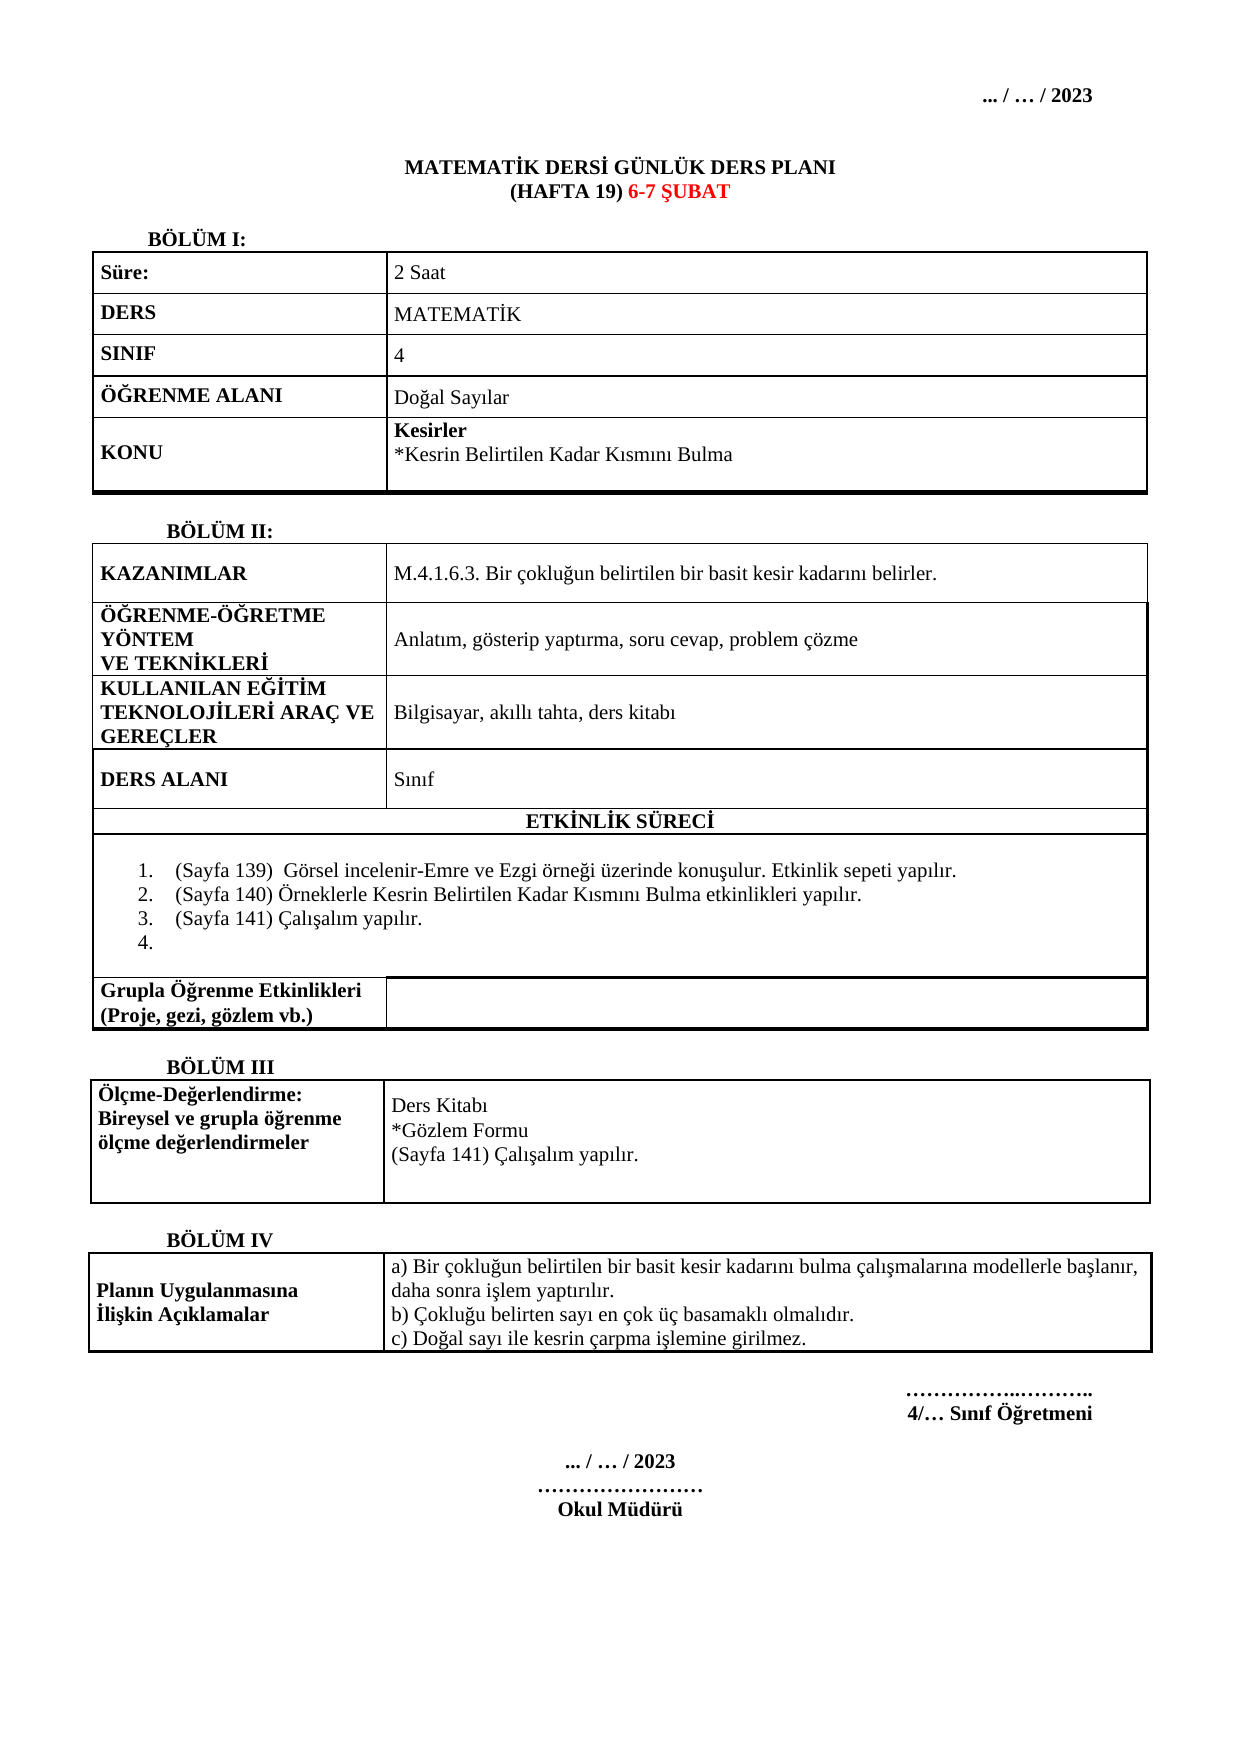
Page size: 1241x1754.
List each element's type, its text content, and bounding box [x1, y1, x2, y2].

table_header KAZANIMLAR [93, 544, 386, 602]
subtitle BÖLÜM IV [148, 1228, 1092, 1252]
table_cell [387, 979, 1146, 1027]
table_header Ölçme-Değerlendirme: Bireysel ve grupla öğrenme ölçme değerlendirmeler [92, 1081, 383, 1202]
table_header Ders Kitabı *Gözlem Formu (Sayfa 141) Çalışalım yapılır. [385, 1081, 1149, 1202]
text ……………..……….. [148, 1376, 1092, 1401]
subtitle BÖLÜM III [148, 1055, 1092, 1079]
text …………………… [148, 1473, 1092, 1497]
table_cell ETKİNLİK SÜRECİ [94, 809, 1146, 833]
table_cell DERS [94, 294, 386, 334]
table_cell Kesirler *Kesrin Belirtilen Kadar Kısmını Bulma [388, 418, 1146, 490]
table_cell Doğal Sayılar [388, 377, 1146, 417]
text 4/… Sınıf Öğretmeni [148, 1401, 1092, 1424]
table_header Süre: [94, 253, 386, 292]
table_cell 4 [388, 335, 1146, 375]
table_header M.4.1.6.3. Bir çokluğun belirtilen bir basit kesir kadarını belirler. [387, 544, 1147, 602]
text ... / … / 2023 [148, 83, 1092, 107]
text BÖLÜM I: [148, 227, 1092, 251]
text Okul Müdürü [148, 1497, 1092, 1521]
text BÖLÜM II: [148, 519, 1092, 543]
table_cell Grupla Öğrenme Etkinlikleri (Proje, gezi, gözlem vb.) [94, 978, 386, 1027]
table_cell (Sayfa 139) Görsel incelenir-Emre ve Ezgi örneği üzerinde konuşulur. Etkinlik sepeti yapılır. (Sayfa 140) Örneklerle Kesrin Belirtilen Kadar Kısmını Bulma etkinlikleri yapılır. (Sayfa 141) Çalışalım yapılır. [94, 835, 1146, 976]
table_cell ÖĞRENME ALANI [94, 377, 386, 417]
text MATEMATİK DERSİ GÜNLÜK DERS PLANI [148, 155, 1092, 179]
table_cell Bilgisayar, akıllı tahta, ders kitabı [387, 676, 1146, 748]
table_cell SINIF [94, 335, 386, 375]
table_cell KULLANILAN EĞİTİM TEKNOLOJİLERİ ARAÇ VE GEREÇLER [93, 676, 386, 748]
table_cell ÖĞRENME-ÖĞRETME YÖNTEM VE TEKNİKLERİ [93, 603, 386, 675]
table_header Planın Uygulanmasına İlişkin Açıklamalar [90, 1254, 383, 1350]
table_cell DERS ALANI [94, 750, 386, 808]
table_header a) Bir çokluğun belirtilen bir basit kesir kadarını bulma çalışmalarına modellerle başlanır, daha sonra işlem yaptırılır. b) Çokluğu belirten sayı en çok üç basamaklı olmalıdır. c) Doğal sayı ile kesrin çarpma işlemine girilmez. [385, 1254, 1150, 1350]
table_cell MATEMATİK [388, 294, 1146, 334]
table_cell KONU [94, 418, 386, 490]
text ... / … / 2023 [148, 1449, 1092, 1473]
table_header 2 Saat [388, 253, 1146, 292]
text (HAFTA 19) 6-7 ŞUBAT [148, 179, 1092, 203]
table_cell Anlatım, gösterip yaptırma, soru cevap, problem çözme [387, 603, 1146, 675]
table_cell Sınıf [387, 750, 1146, 808]
